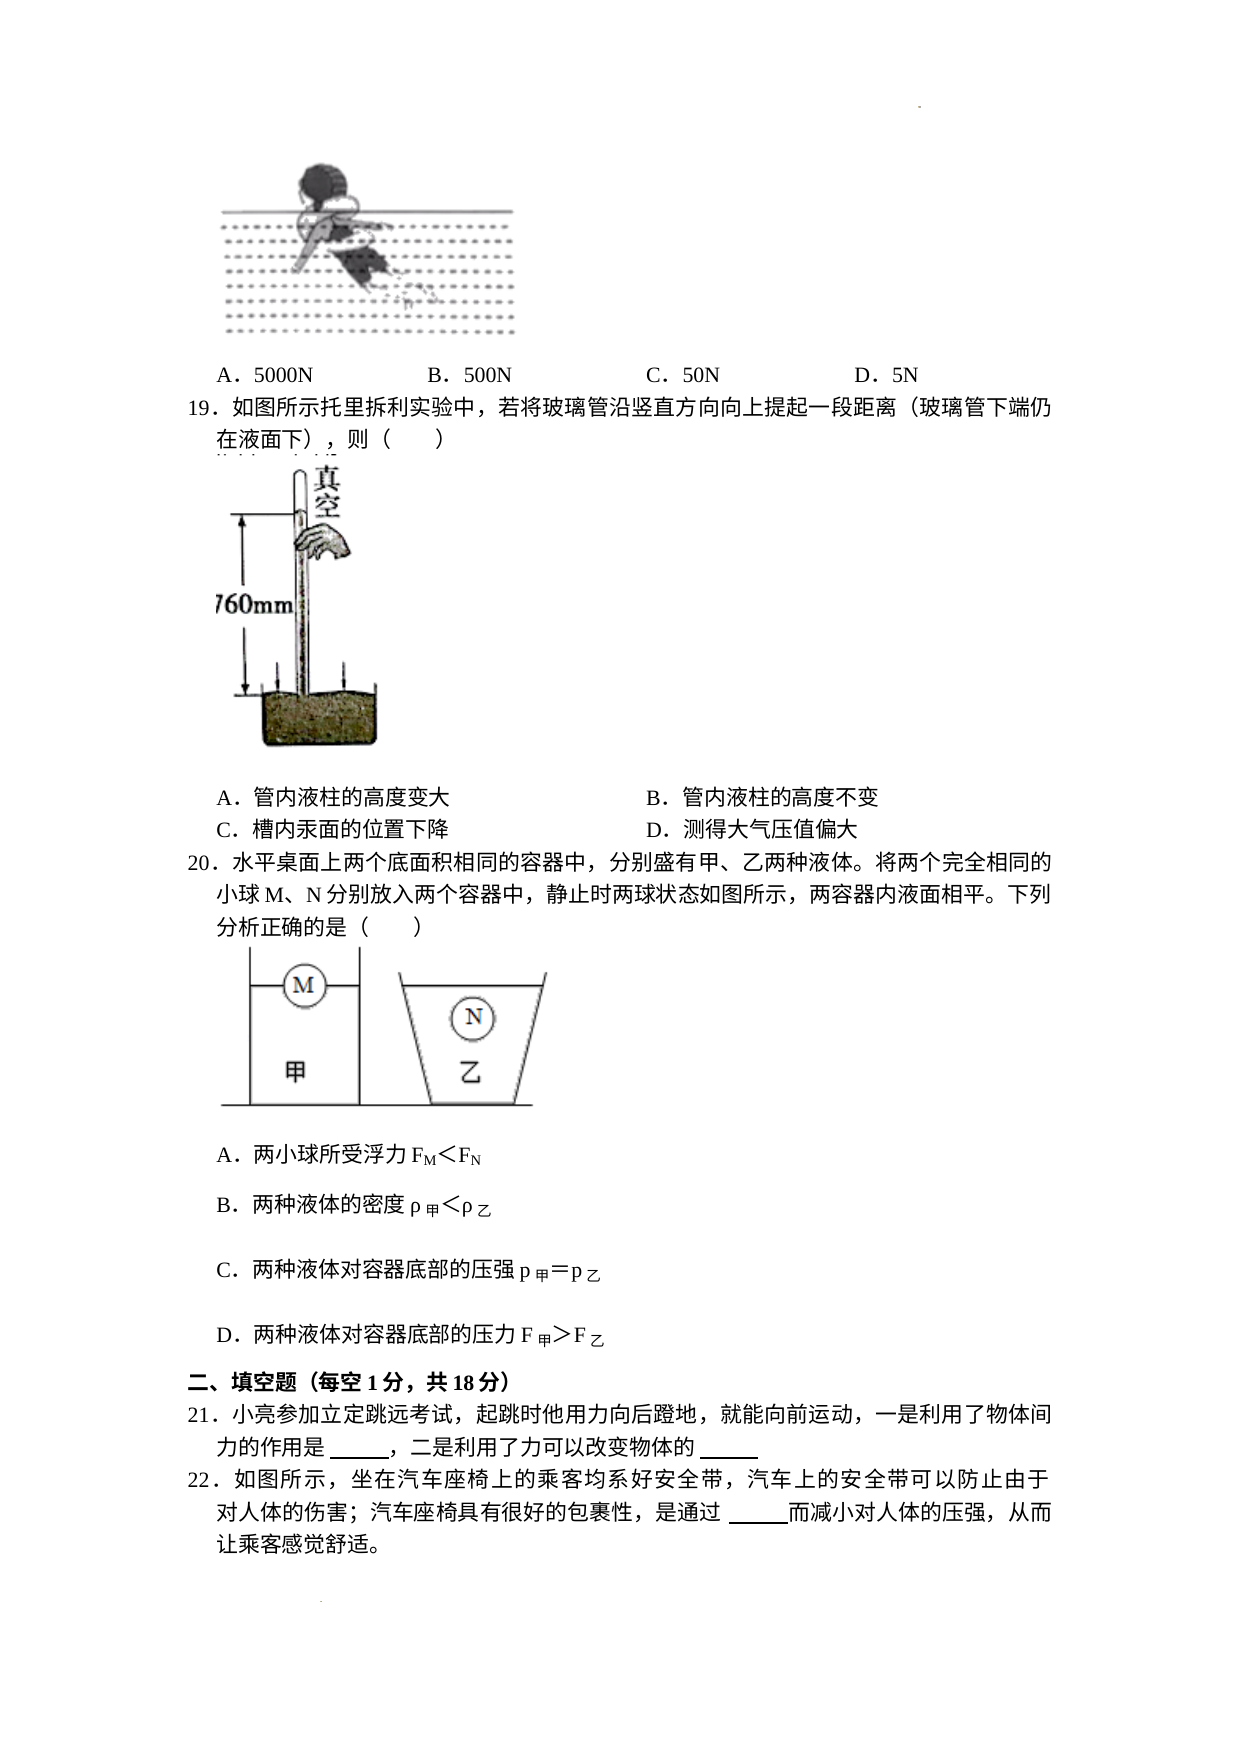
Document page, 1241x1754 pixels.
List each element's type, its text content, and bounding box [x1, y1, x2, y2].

text C．槽内汞面的位置下降 D．测得大气压值偏大 [187, 812, 1053, 844]
text A．管内液柱的高度变大 B．管内液柱的高度不变 [187, 779, 1053, 812]
text B．两种液体的密度ρ甲＜ρ乙 [187, 1169, 1053, 1234]
text 22．如图所示，坐在汽车座椅上的乘客均系好安全带，汽车上的安全带可以防止由于 对人体的伤害；汽车座椅具有很好的包裹性，是通过 而减小对人体的压强，从而让乘客感觉舒适。 [187, 1462, 1053, 1559]
picture [216, 454, 382, 752]
text 21．小亮参加立定跳远考试，起跳时他用力向后蹬地，就能向前运动，一是利用了物体间力的作用是 ，二是利用了力可以改变物体的 [187, 1397, 1053, 1462]
text 20．水平桌面上两个底面积相同的容器中，分别盛有甲、乙两种液体。将两个完全相同的小球M、N分别放入两个容器中，静止时两球状态如图所示，两容器内液面相平。下列分析正确的是（ ） [187, 844, 1053, 942]
text 二、填空题（每空1分，共18分） [187, 1364, 1053, 1397]
text A．两小球所受浮力FM＜FN [187, 1137, 1053, 1169]
picture [216, 942, 552, 1111]
text A．5000N B．500N C．50N D．5N [187, 357, 1053, 389]
picture [216, 162, 521, 341]
text C．两种液体对容器底部的压强p甲＝p乙 [187, 1234, 1053, 1299]
text D．两种液体对容器底部的压力F甲＞F乙 [187, 1299, 1053, 1364]
text 19．如图所示托里拆利实验中，若将玻璃管沿竖直方向向上提起一段距离（玻璃管下端仍在液面下），则（ ） [187, 389, 1053, 454]
